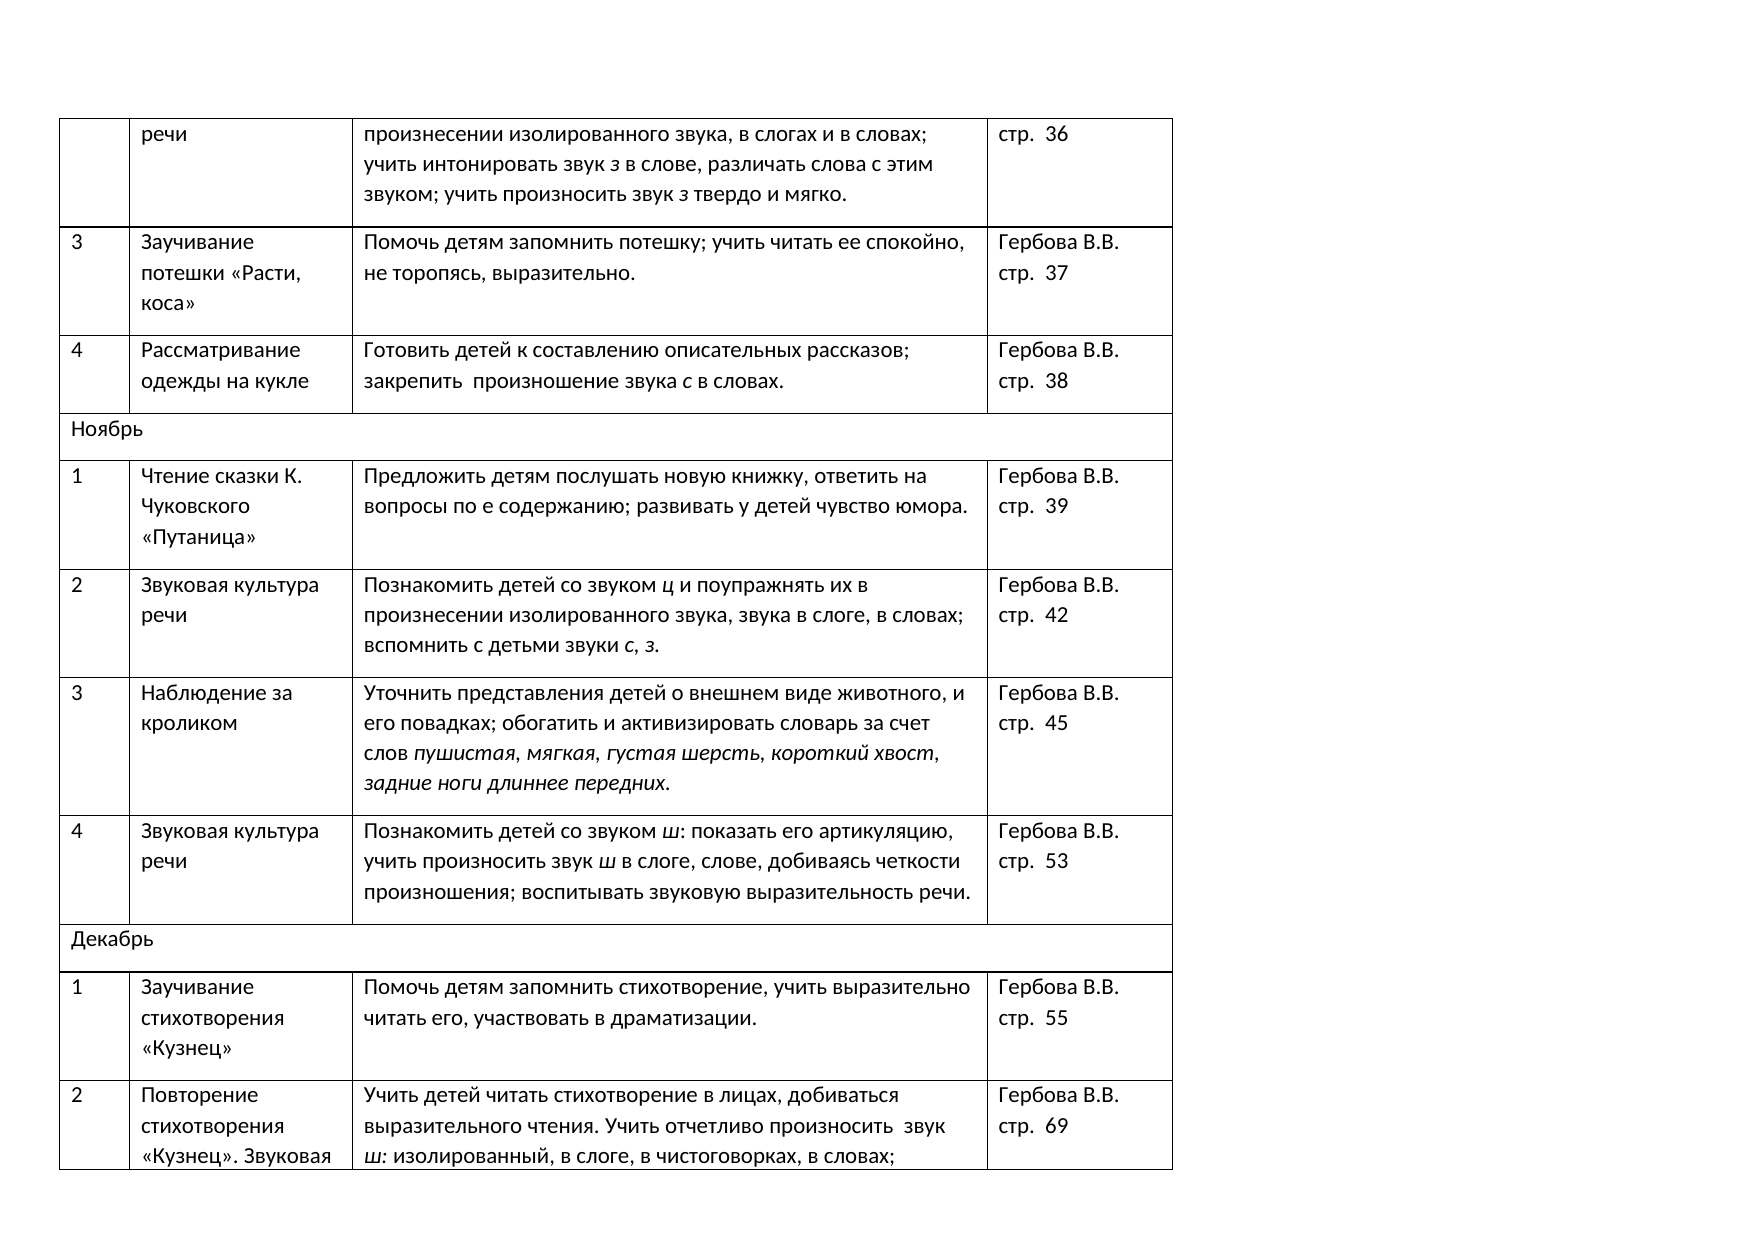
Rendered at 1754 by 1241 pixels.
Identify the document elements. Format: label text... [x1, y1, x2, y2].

table_cell 3 [60, 228, 129, 334]
table_cell Помочь детям запомнить потешку; учить читать ее спокойно, не торопясь, выразительно. [353, 228, 987, 334]
table_cell Звуковая культура речи [130, 816, 352, 923]
table_cell 4 [60, 336, 129, 413]
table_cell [353, 119, 987, 226]
table_cell 2 [60, 119, 129, 226]
table_cell Гербова В.В. стр. 53 [988, 816, 1172, 923]
table_cell 1 [60, 973, 129, 1079]
table_cell Наблюдение за кроликом [130, 678, 352, 815]
table_cell Уточнить представления детей о внешнем виде животного, и его повадках; обогатить и активизировать словарь за счет слов пушистая, мягкая, густая шерсть, короткий хвост, задние ноги длиннее передних. [353, 678, 987, 815]
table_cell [353, 1081, 987, 1169]
table_cell Гербова В.В. стр. 42 [988, 570, 1172, 677]
table_cell 2 [60, 1081, 129, 1169]
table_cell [988, 1081, 1172, 1169]
table_cell Предложить детям послушать новую книжку, ответить на вопросы по е содержанию; развивать у детей чувство юмора. [353, 461, 987, 569]
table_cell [988, 119, 1172, 226]
table_cell Рассматривание одежды на кукле [130, 336, 352, 413]
table_cell Готовить детей к составлению описательных рассказов; закрепить произношение звука с в словах. [353, 336, 987, 413]
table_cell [130, 119, 352, 226]
table_cell 3 [60, 678, 129, 815]
table_cell Чтение сказки К. Чуковского «Путаница» [130, 461, 352, 569]
table_cell 4 [60, 816, 129, 923]
table_cell Гербова В.В. стр. 55 [988, 973, 1172, 1079]
table_cell Ноябрь [60, 414, 1172, 460]
table_cell Заучивание потешки «Расти, коса» [130, 228, 352, 334]
table_cell 2 [60, 570, 129, 677]
table_cell Познакомить детей со звуком ш: показать его артикуляцию, учить произносить звук ш в слоге, слове, добиваясь четкости произношения; воспитывать звуковую выразительность речи. [353, 816, 987, 923]
table_cell Звуковая культура речи [130, 570, 352, 677]
table_cell Декабрь [60, 925, 1172, 971]
table_cell Познакомить детей со звуком ц и поупражнять их в произнесении изолированного звука, звука в слоге, в словах; вспомнить с детьми звуки с, з. [353, 570, 987, 677]
table_cell Гербова В.В. стр. 45 [988, 678, 1172, 815]
table_cell 1 [60, 461, 129, 569]
table_cell Гербова В.В. стр. 38 [988, 336, 1172, 413]
table_cell Помочь детям запомнить стихотворение, учить выразительно читать его, участвовать в драматизации. [353, 973, 987, 1079]
table_cell Гербова В.В. стр. 39 [988, 461, 1172, 569]
table_cell Заучивание стихотворения «Кузнец» [130, 973, 352, 1079]
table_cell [130, 1081, 352, 1169]
table_cell Гербова В.В. стр. 37 [988, 228, 1172, 334]
